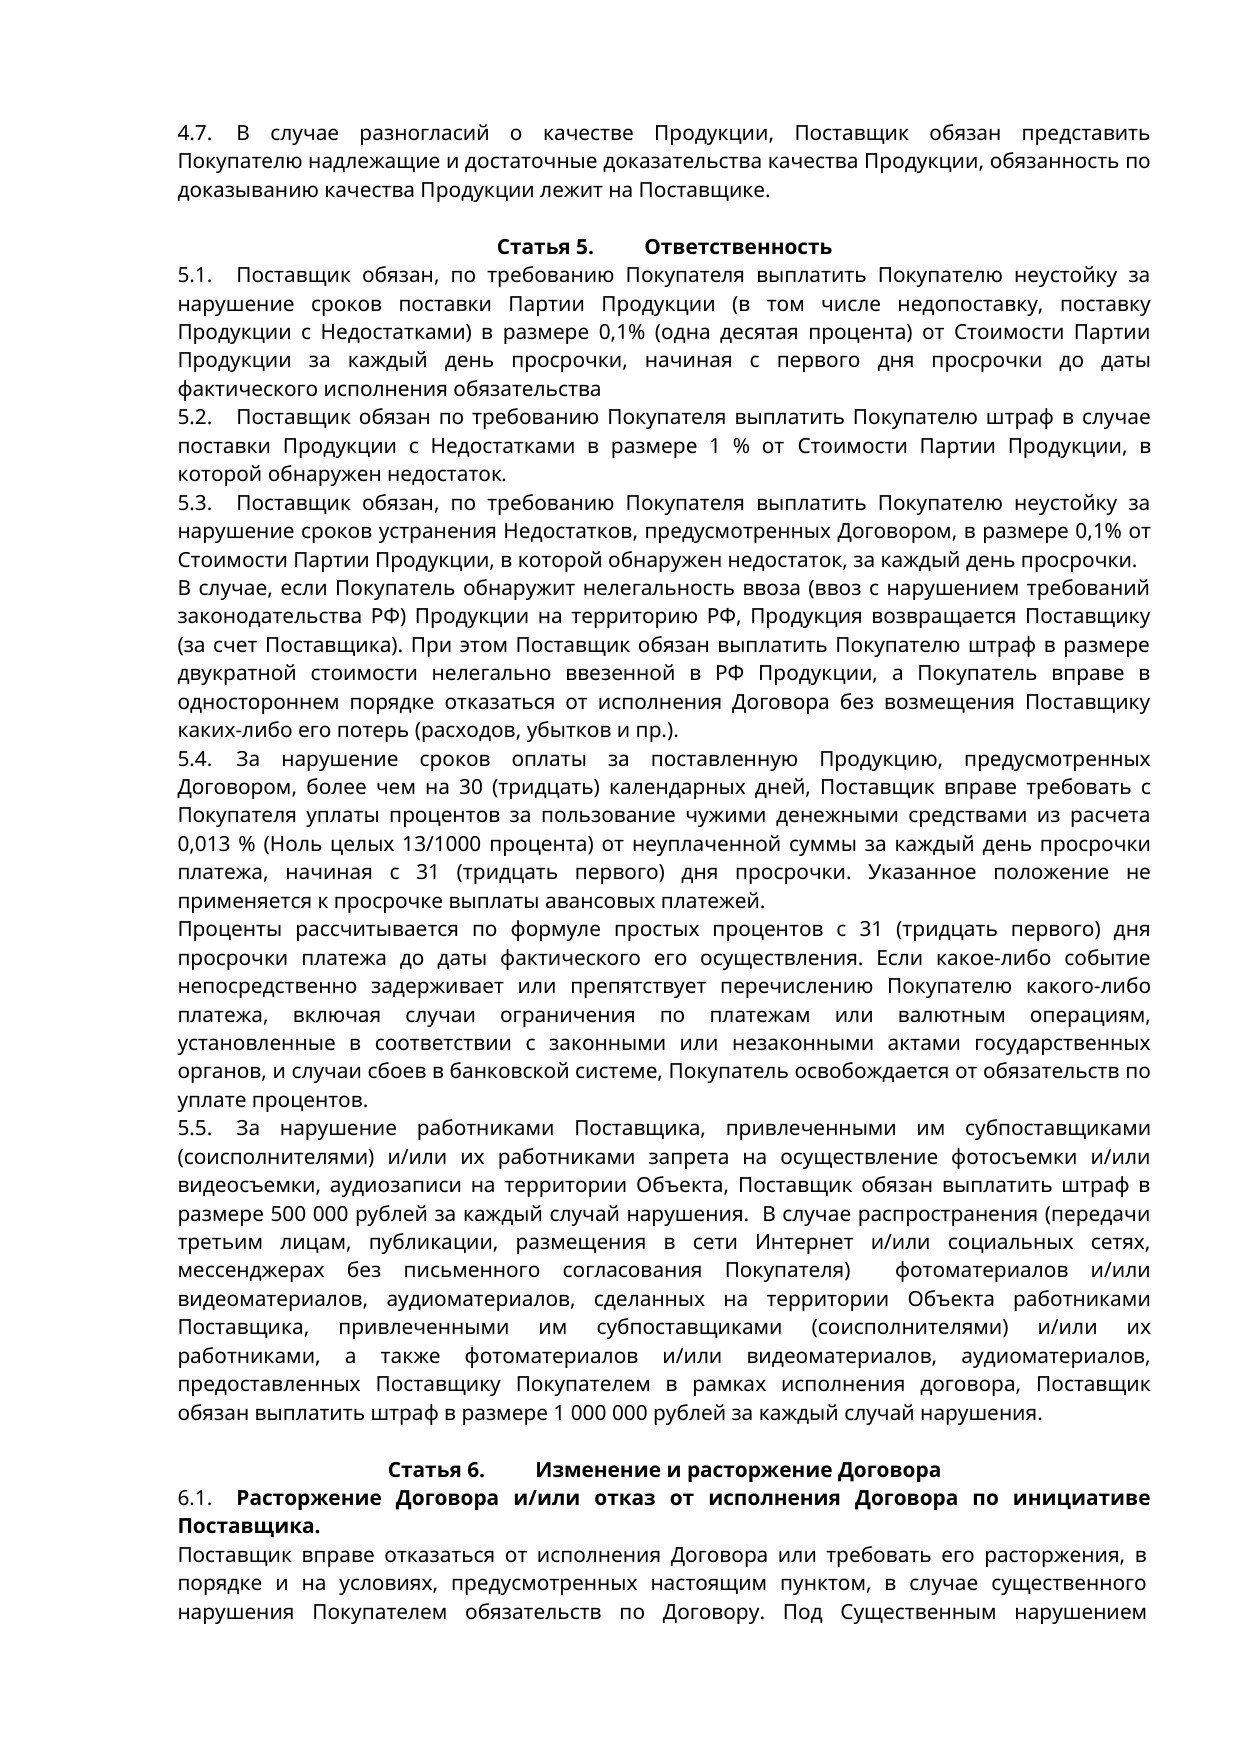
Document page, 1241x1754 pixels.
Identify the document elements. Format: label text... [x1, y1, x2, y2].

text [177, 1540, 1148, 1625]
list За нарушение сроков оплаты за поставленную Продукцию, предусмотренных Договором, более чем на 30 (тридцать) календарных дней, Поставщик вправе требовать с Покупателя уплаты процентов за пользование чужими денежными средствами из расчета 0,013 % (Ноль целых 13/1000 процента) от неуплаченной суммы за каждый день просрочки платежа, начиная с 31 (тридцать первого) дня просрочки. Указанное положение не применяется к просрочке выплаты авансовых платежей. [177, 744, 1152, 914]
text В случае, если Покупатель обнаружит нелегальность ввоза (ввоз с нарушением требований законодательства РФ) Продукции на территорию РФ, Продукция возвращается Поставщику (за счет Поставщика). При этом Поставщик обязан выплатить Покупателю штраф в размере двукратной стоимости нелегально ввезенной в РФ Продукции, а Покупатель вправе в одностороннем порядке отказаться от исполнения Договора без возмещения Поставщику каких-либо его потерь (расходов, убытков и пр.). [177, 573, 1152, 744]
list Ответственность [177, 232, 1152, 260]
text Проценты рассчитывается по формуле простых процентов с 31 (тридцать первого) дня просрочки платежа до даты фактического его осуществления. Если какое-либо событие непосредственно задерживает или препятствует перечислению Покупателю какого-либо платежа, включая случаи ограничения по платежам или валютным операциям, установленные в соответствии с законными или незаконными актами государственных органов, и случаи сбоев в банковской системе, Покупатель освобождается от обязательств по уплате процентов. [177, 914, 1152, 1113]
list Расторжение Договора и/или отказ от исполнения Договора по инициативе Поставщика. [177, 1483, 1152, 1540]
list Поставщик обязан по требованию Покупателя выплатить Покупателю штраф в случае поставки Продукции с Недостатками в размере 1 % от Стоимости Партии Продукции, в которой обнаружен недостаток. [177, 402, 1152, 488]
list Поставщик обязан, по требованию Покупателя выплатить Покупателю неустойку за нарушение сроков устранения Недостатков, предусмотренных Договором, в размере 0,1% от Стоимости Партии Продукции, в которой обнаружен недостаток, за каждый день просрочки. [177, 488, 1152, 573]
list Изменение и расторжение Договора [177, 1455, 1152, 1483]
list Поставщик обязан, по требованию Покупателя выплатить Покупателю неустойку за нарушение сроков поставки Партии Продукции (в том числе недопоставку, поставку Продукции с Недостатками) в размере 0,1% (одна десятая процента) от Стоимости Партии Продукции за каждый день просрочки, начиная с первого дня просрочки до даты фактического исполнения обязательства [177, 260, 1152, 402]
list За нарушение работниками Поставщика, привлеченными им субпоставщиками (соисполнителями) и/или их работниками запрета на осуществление фотосъемки и/или видеосъемки, аудиозаписи на территории Объекта, Поставщик обязан выплатить штраф в размере 500 000 рублей за каждый случай нарушения. В случае распространения (передачи третьим лицам, публикации, размещения в сети Интернет и/или социальных сетях, мессенджерах без письменного согласования Покупателя) фотоматериалов и/или видеоматериалов, аудиоматериалов, сделанных на территории Объекта работниками Поставщика, привлеченными им субпоставщиками (соисполнителями) и/или их работниками, а также фотоматериалов и/или видеоматериалов, аудиоматериалов, предоставленных Поставщику Покупателем в рамках исполнения договора, Поставщик обязан выплатить штраф в размере 1 000 000 рублей за каждый случай нарушения. [177, 1113, 1152, 1426]
list В случае разногласий о качестве Продукции, Поставщик обязан представить Покупателю надлежащие и достаточные доказательства качества Продукции, обязанность по доказыванию качества Продукции лежит на Поставщике. [177, 118, 1152, 203]
